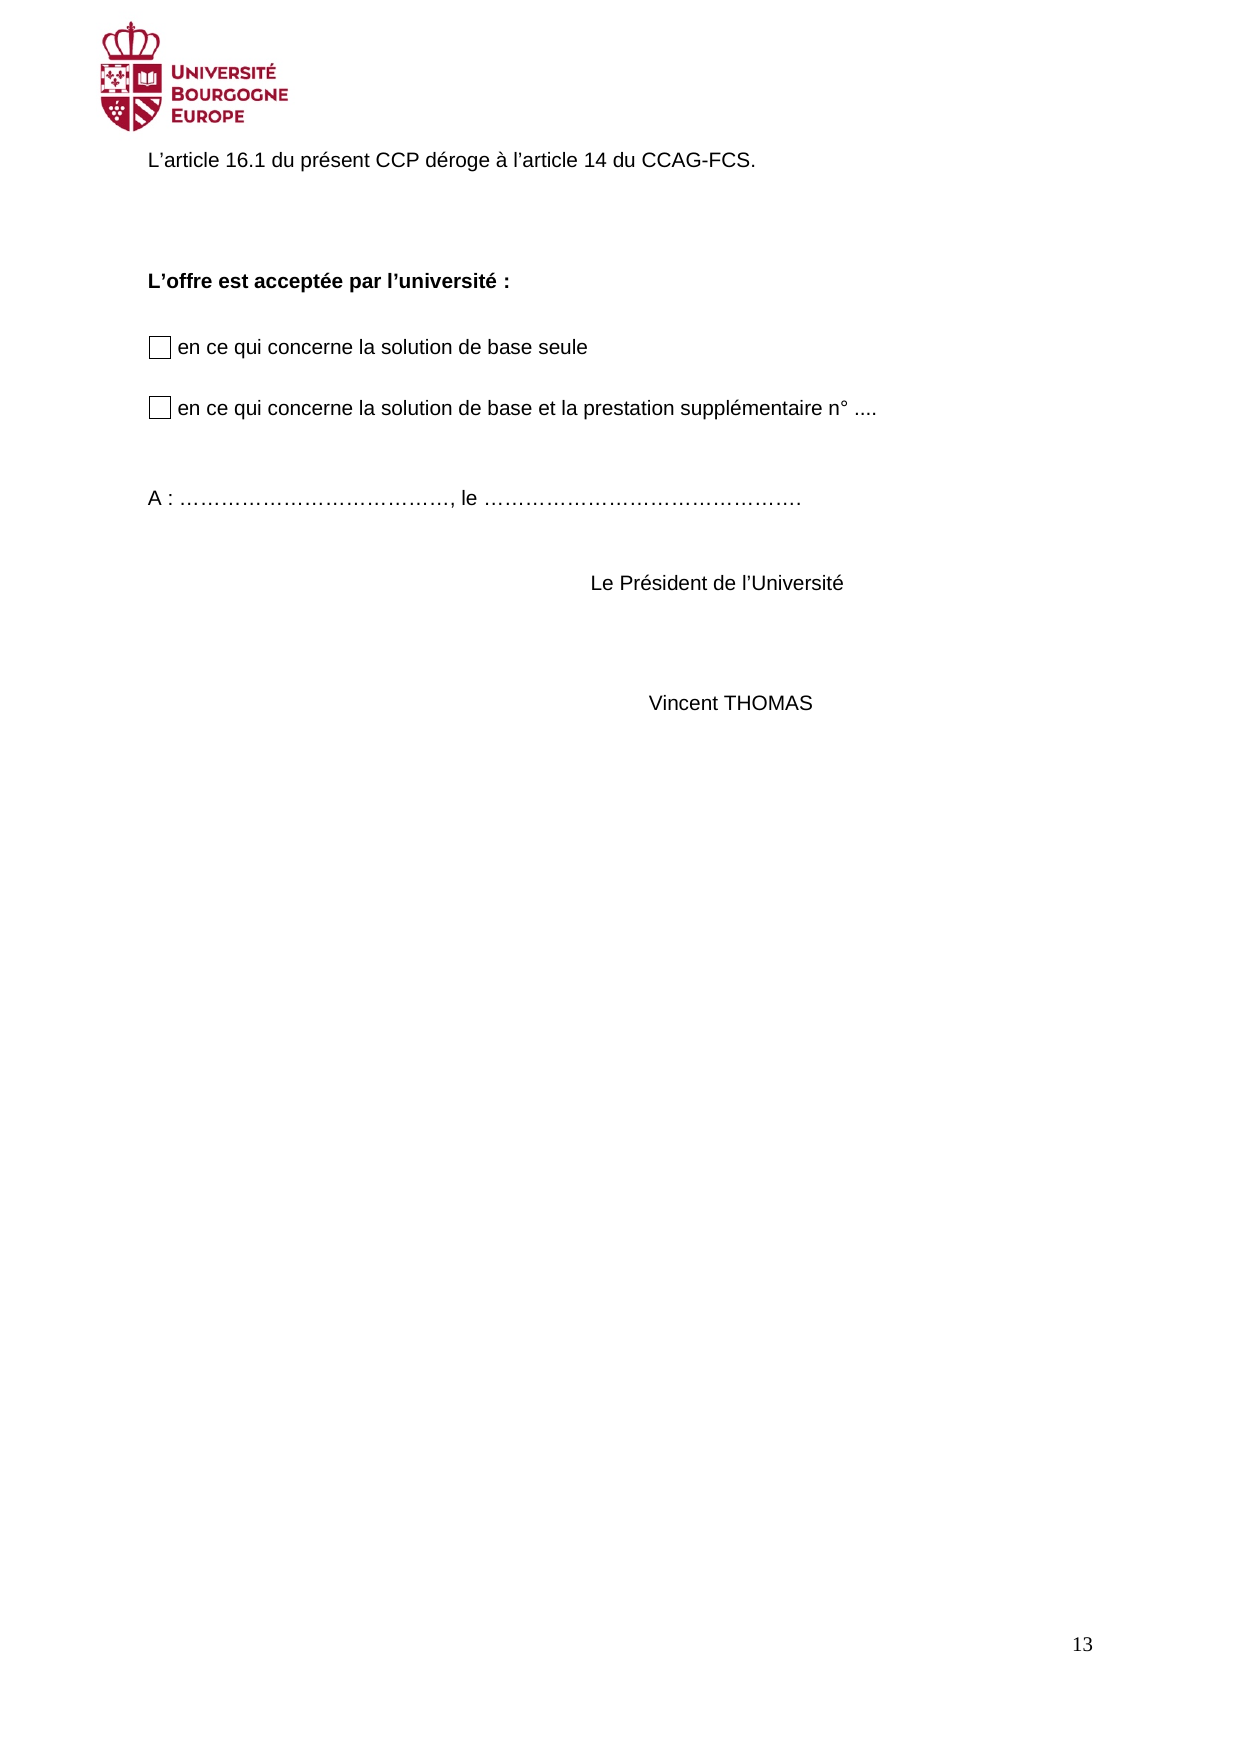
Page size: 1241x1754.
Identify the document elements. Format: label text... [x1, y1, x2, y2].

text L’offre est acceptée par l’université : [148, 268, 1093, 292]
text en ce qui concerne la solution de base seule [148, 335, 1093, 359]
text A : …………………………………, le ………………………………………. [148, 486, 1093, 510]
text en ce qui concerne la solution de base et la prestation supplémentaire n° .... [171, 396, 1093, 419]
text Le Président de l’Université [590, 571, 1093, 594]
picture [72, 0, 309, 145]
text Vincent THOMAS [325, 690, 1093, 714]
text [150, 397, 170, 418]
text L’article 16.1 du présent CCP déroge à l’article 14 du CCAG-FCS. [148, 148, 1093, 172]
